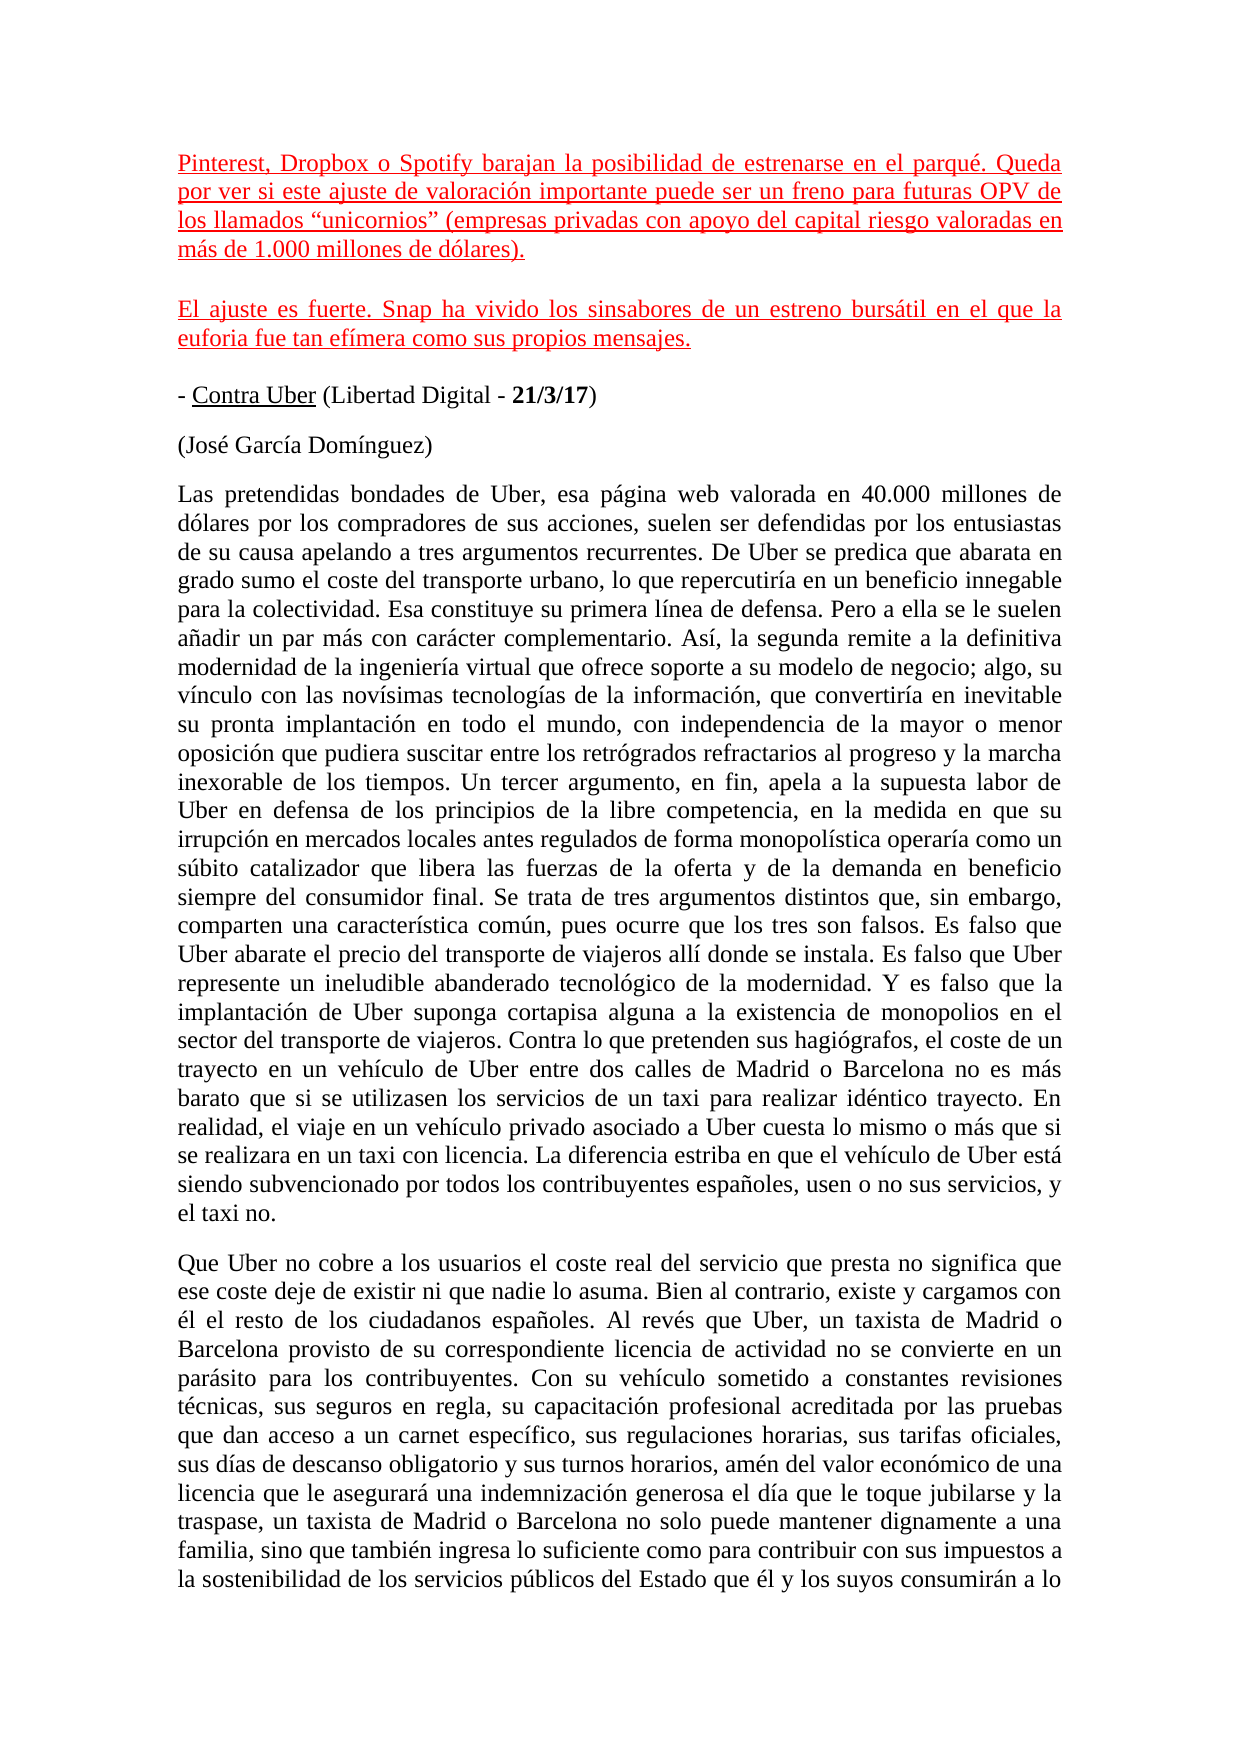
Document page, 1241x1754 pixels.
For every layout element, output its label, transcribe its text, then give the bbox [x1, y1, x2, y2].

text - Contra Uber (Libertad Digital - 21/3/17) [177, 380, 1063, 409]
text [177, 1248, 1063, 1593]
text Las pretendidas bondades de Uber, esa página web valorada en 40.000 millones de dólares por los compradores de sus acciones, suelen ser defendidas por los entusiastas de su causa apelando a tres argumentos recurrentes. De Uber se predica que abarata en grado sumo el coste del transporte urbano, lo que repercutiría en un beneficio innegable para la colectividad. Esa constituye su primera línea de defensa. Pero a ella se le suelen añadir un par más con carácter complementario. Así, la segunda remite a la definitiva modernidad de la ingeniería virtual que ofrece soporte a su modelo de negocio; algo, su vínculo con las novísimas tecnologías de la información, que convertiría en inevitable su pronta implantación en todo el mundo, con independencia de la mayor o menor oposición que pudiera suscitar entre los retrógrados refractarios al progreso y la marcha inexorable de los tiempos. Un tercer argumento, en fin, apela a la supuesta labor de Uber en defensa de los principios de la libre competencia, en la medida en que su irrupción en mercados locales antes regulados de forma monopolística operaría como un súbito catalizador que libera las fuerzas de la oferta y de la demanda en beneficio siempre del consumidor final. Se trata de tres argumentos distintos que, sin embargo, comparten una característica común, pues ocurre que los tres son falsos. Es falso que Uber abarate el precio del transporte de viajeros allí donde se instala. Es falso que Uber represente un ineludible abanderado tecnológico de la modernidad. Y es falso que la implantación de Uber suponga cortapisa alguna a la existencia de monopolios en el sector del transporte de viajeros. Contra lo que pretenden sus hagiógrafos, el coste de un trayecto en un vehículo de Uber entre dos calles de Madrid o Barcelona no es más barato que si se utilizasen los servicios de un taxi para realizar idéntico trayecto. En realidad, el viaje en un vehículo privado asociado a Uber cuesta lo mismo o más que si se realizara en un taxi con licencia. La diferencia estriba en que el vehículo de Uber está siendo subvencionado por todos los contribuyentes españoles, usen o no sus servicios, y el taxi no. [177, 479, 1063, 1227]
text El ajuste es fuerte. Snap ha vivido los sinsabores de un estreno bursátil en el que la euforia fue tan efímera como sus propios mensajes. [177, 294, 1063, 351]
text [177, 148, 1063, 230]
text (José García Domínguez) [177, 430, 1063, 458]
